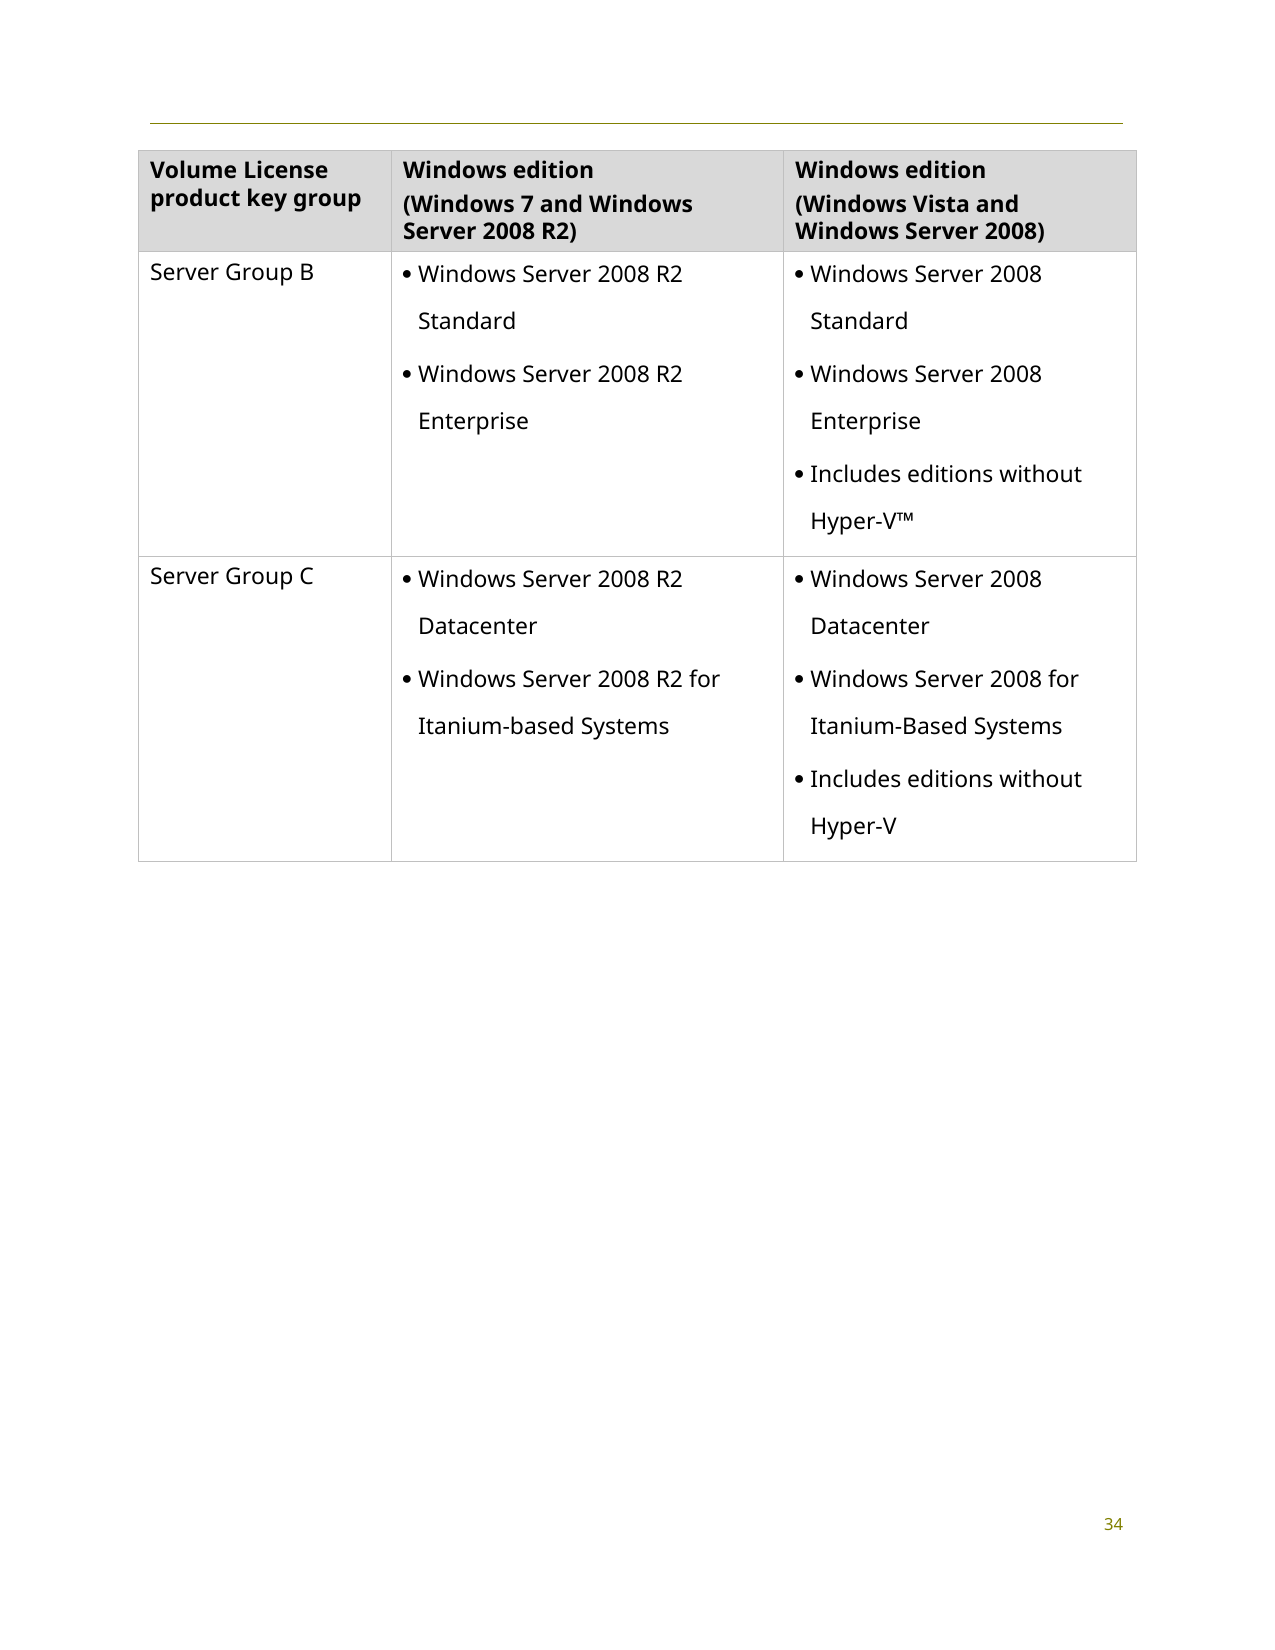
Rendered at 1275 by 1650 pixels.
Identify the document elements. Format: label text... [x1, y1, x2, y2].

table_header Volume License product key group [139, 151, 391, 251]
table_cell Server Group B [139, 252, 391, 556]
table_cell Server Group C [139, 557, 391, 861]
table_cell Windows Server 2008 R2 Standard Windows Server 2008 R2 Enterprise [392, 252, 783, 556]
table_header Windows edition (Windows Vista and Windows Server 2008) [784, 151, 1136, 251]
table_cell Windows Server 2008 Datacenter Windows Server 2008 for Itanium-Based Systems Includes editions without Hyper-V [784, 557, 1136, 861]
table_cell Windows Server 2008 R2 Datacenter Windows Server 2008 R2 for Itanium-based Systems [392, 557, 783, 861]
table_header Windows edition (Windows 7 and Windows Server 2008 R2) [392, 151, 783, 251]
table_cell Windows Server 2008 Standard Windows Server 2008 Enterprise Includes editions without Hyper-V™ [784, 252, 1136, 556]
